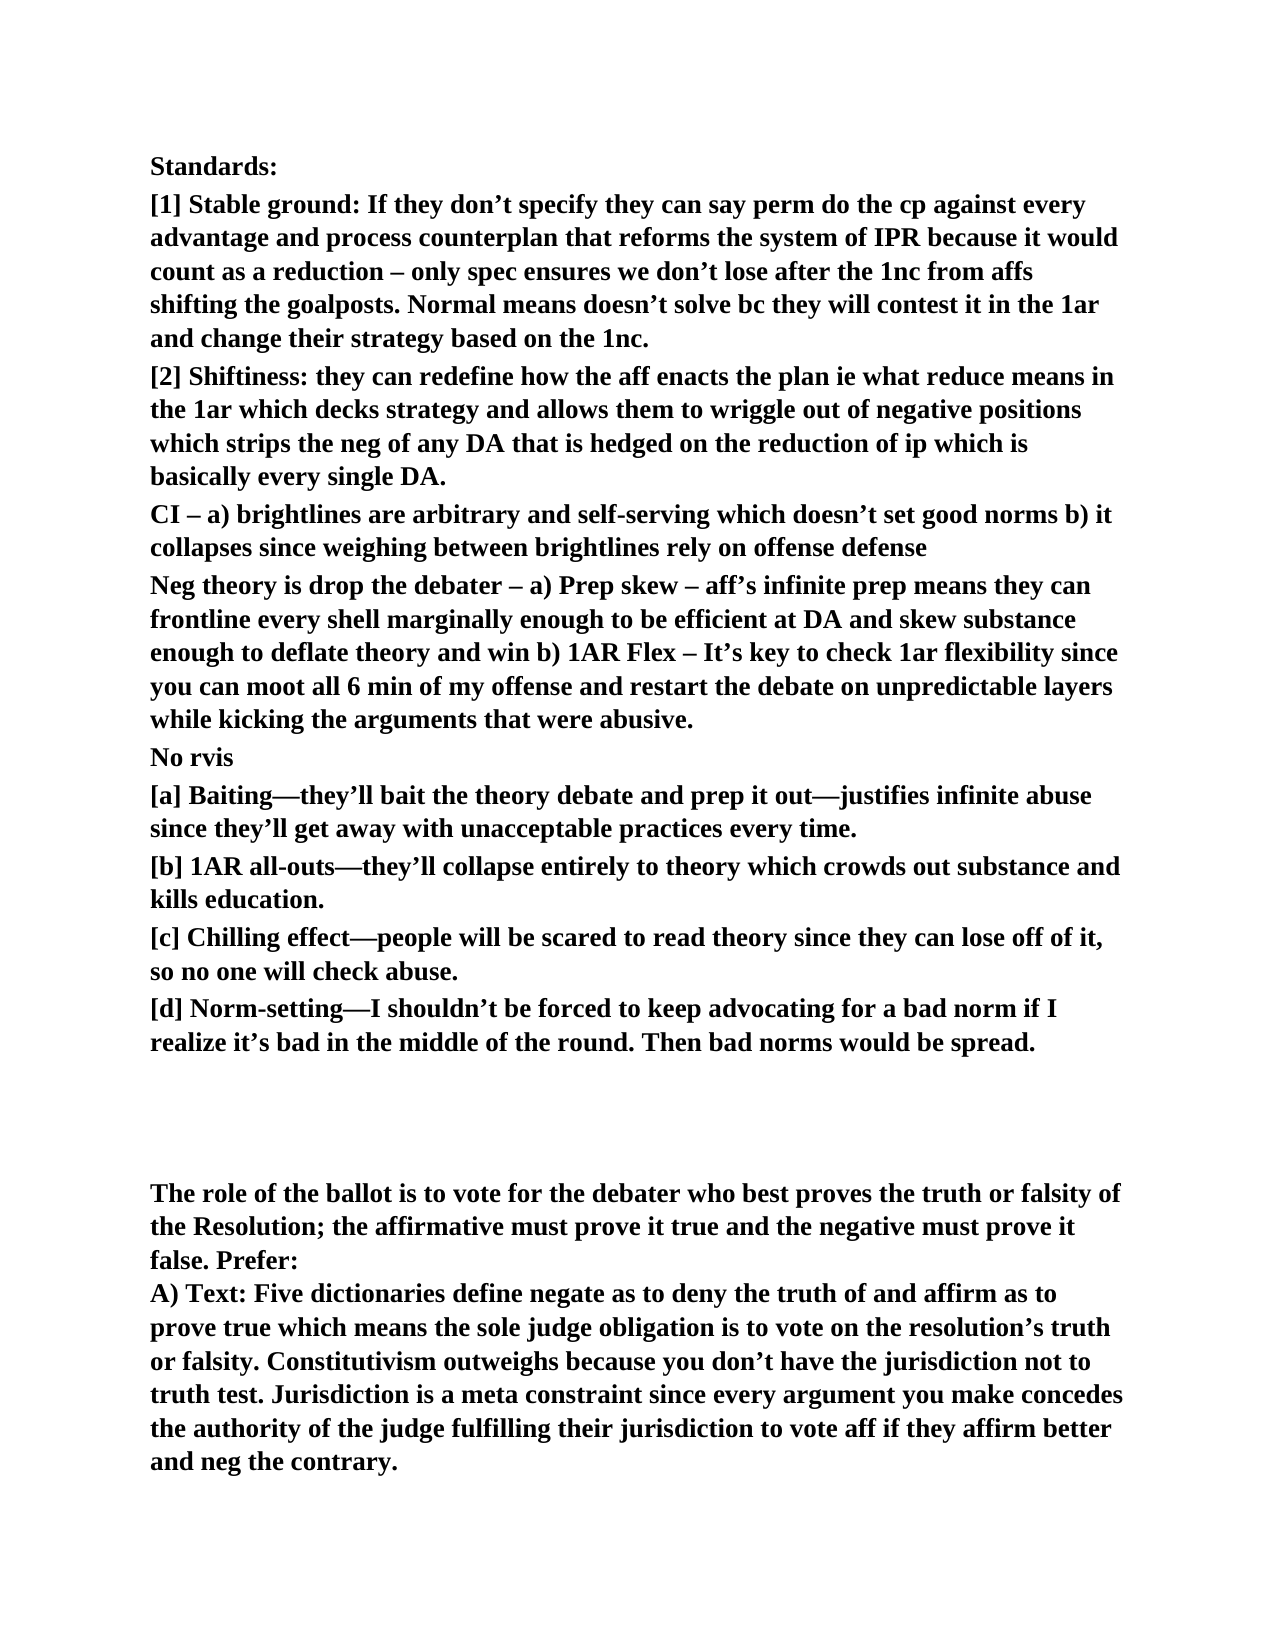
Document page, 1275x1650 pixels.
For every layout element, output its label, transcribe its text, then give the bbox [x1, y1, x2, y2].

text No rvis [150, 741, 1125, 772]
text [a] Baiting—they’ll bait the theory debate and prep it out—justifies infinite abuse since they’ll get away with unacceptable practices every time. [150, 779, 1125, 843]
text [1] Stable ground: If they don’t specify they can say perm do the cp against every advantage and process counterplan that reforms the system of IPR because it would count as a reduction – only spec ensures we don’t lose after the 1nc from affs shifting the goalposts. Normal means doesn’t solve bc they will contest it in the 1ar and change their strategy based on the 1nc. [150, 188, 1125, 353]
subtitle The role of the ballot is to vote for the debater who best proves the truth or falsity of the Resolution; the affirmative must prove it true and the negative must prove it false. Prefer: [150, 1177, 1125, 1275]
text Neg theory is drop the debater – a) Prep skew – aff’s infinite prep means they can frontline every shell marginally enough to be efficient at DA and skew substance enough to deflate theory and win b) 1AR Flex – It’s key to check 1ar flexibility since you can moot all 6 min of my offense and restart the debate on unpredictable layers while kicking the arguments that were abusive. [150, 569, 1125, 734]
text A) Text: Five dictionaries define negate as to deny the truth of and affirm as to prove true which means the sole judge obligation is to vote on the resolution’s truth or falsity. Constitutivism outweighs because you don’t have the jurisdiction not to truth test. Jurisdiction is a meta constraint since every argument you make concedes the authority of the judge fulfilling their jurisdiction to vote aff if they affirm better and neg the contrary. [150, 1277, 1125, 1476]
text [d] Norm-setting—I shouldn’t be forced to keep advocating for a bad norm if I realize it’s bad in the middle of the round. Then bad norms would be spread. [150, 992, 1125, 1057]
text Standards: [150, 150, 1125, 181]
text CI – a) brightlines are arbitrary and self-serving which doesn’t set good norms b) it collapses since weighing between brightlines rely on offense defense [150, 498, 1125, 563]
text [2] Shiftiness: they can redefine how the aff enacts the plan ie what reduce means in the 1ar which decks strategy and allows them to wriggle out of negative positions which strips the neg of any DA that is hedged on the reduction of ip which is basically every single DA. [150, 359, 1125, 491]
text [c] Chilling effect—people will be scared to read theory since they can lose off of it, so no one will check abuse. [150, 921, 1125, 986]
text [b] 1AR all-outs—they’ll collapse entirely to theory which crowds out substance and kills education. [150, 850, 1125, 915]
